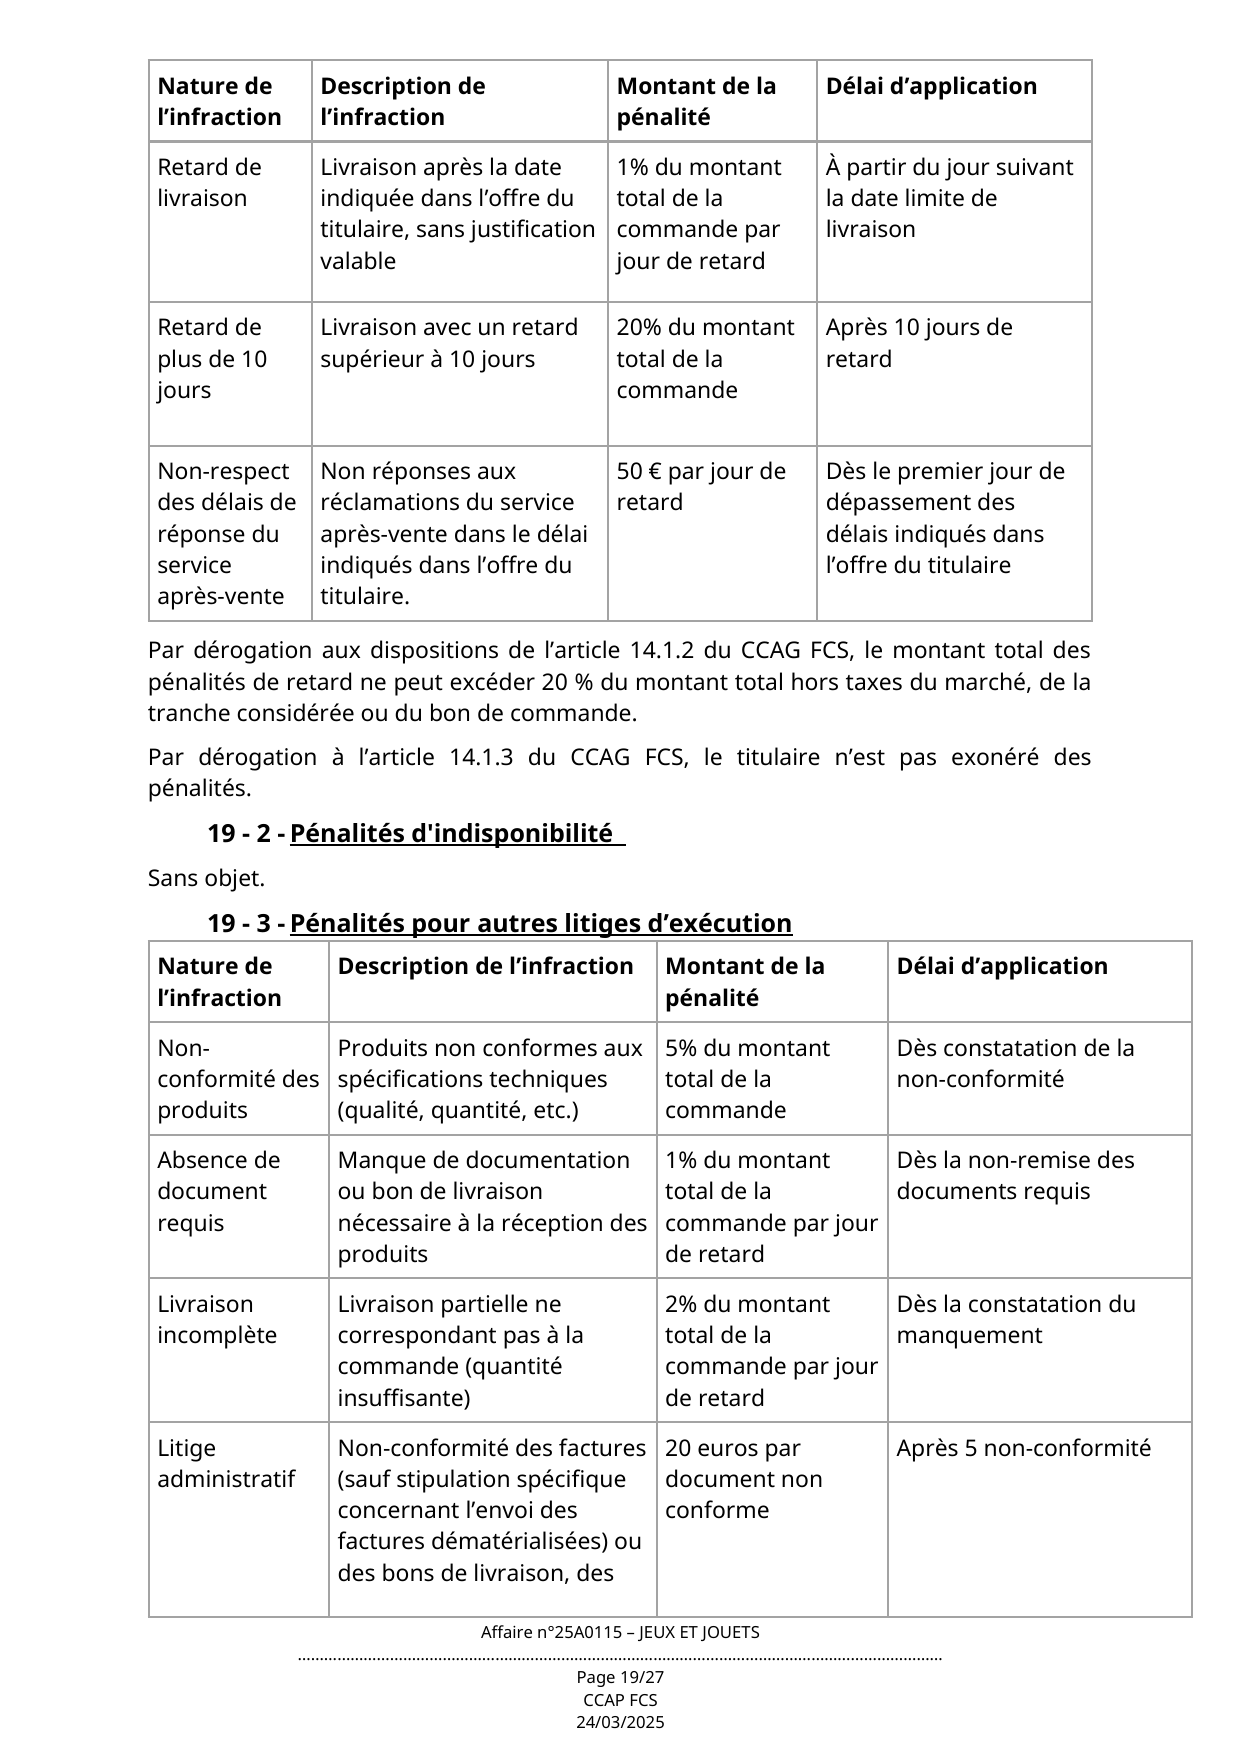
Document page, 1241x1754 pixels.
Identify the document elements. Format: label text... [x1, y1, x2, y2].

table_cell Dès constatation de la non-conformité [889, 1023, 1191, 1133]
table_cell Dès la constatation du manquement [889, 1279, 1191, 1421]
table_cell 5% du montant total de la commande [658, 1023, 887, 1133]
text Par dérogation aux dispositions de l’article 14.1.2 du CCAG FCS, le montant total des pénalités de retard ne peut excéder 20 % du montant total hors taxes du marché, de la tranche considérée ou du bon de commande. [148, 634, 1093, 728]
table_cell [330, 1423, 656, 1616]
table_cell Livraison partielle ne correspondant pas à la commande (quantité insuffisante) [330, 1279, 656, 1421]
table_cell À partir du jour suivant la date limite de livraison [818, 143, 1091, 301]
table_cell 1% du montant total de la commande par jour de retard [609, 143, 816, 301]
table_cell Retard de plus de 10 jours [150, 303, 311, 444]
table_header Nature de l’infraction [150, 942, 328, 1021]
table_header Nature de l’infraction [150, 61, 311, 140]
table_header Description de l’infraction [313, 61, 607, 140]
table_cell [658, 1423, 887, 1616]
table_cell 2% du montant total de la commande par jour de retard [658, 1279, 887, 1421]
table_cell Livraison avec un retard supérieur à 10 jours [313, 303, 607, 444]
table_cell Livraison après la date indiquée dans l’offre du titulaire, sans justification valable [313, 143, 607, 301]
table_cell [889, 1423, 1191, 1616]
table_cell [150, 1423, 328, 1616]
table_header Délai d’application [889, 942, 1191, 1021]
table_header Montant de la pénalité [658, 942, 887, 1021]
table_cell 1% du montant total de la commande par jour de retard [658, 1136, 887, 1277]
table_cell Non réponses aux réclamations du service après-vente dans le délai indiqués dans l’offre du titulaire. [313, 447, 607, 619]
table_cell Après 10 jours de retard [818, 303, 1091, 444]
table_cell Manque de documentation ou bon de livraison nécessaire à la réception des produits [330, 1136, 656, 1277]
table_cell Dès le premier jour de dépassement des délais indiqués dans l’offre du titulaire [818, 447, 1091, 619]
table_cell 50 € par jour de retard [609, 447, 816, 619]
text Sans objet. [148, 862, 1093, 893]
table_cell Absence de document requis [150, 1136, 328, 1277]
table_cell Non-respect des délais de réponse du service après-vente [150, 447, 311, 619]
table_header Description de l’infraction [330, 942, 656, 1021]
table_cell Retard de livraison [150, 143, 311, 301]
subtitle Pénalités pour autres litiges d’exécution [207, 906, 1093, 940]
text Par dérogation à l’article 14.1.3 du CCAG FCS, le titulaire n’est pas exonéré des pénalités. [148, 740, 1093, 803]
table_cell 20% du montant total de la commande [609, 303, 816, 444]
table_cell Non-conformité des produits [150, 1023, 328, 1133]
table_cell Produits non conformes aux spécifications techniques (qualité, quantité, etc.) [330, 1023, 656, 1133]
subtitle Pénalités d'indisponibilité [207, 815, 1093, 849]
table_cell Dès la non-remise des documents requis [889, 1136, 1191, 1277]
table_header Délai d’application [818, 61, 1091, 140]
table_cell Livraison incomplète [150, 1279, 328, 1421]
table_header Montant de la pénalité [609, 61, 816, 140]
